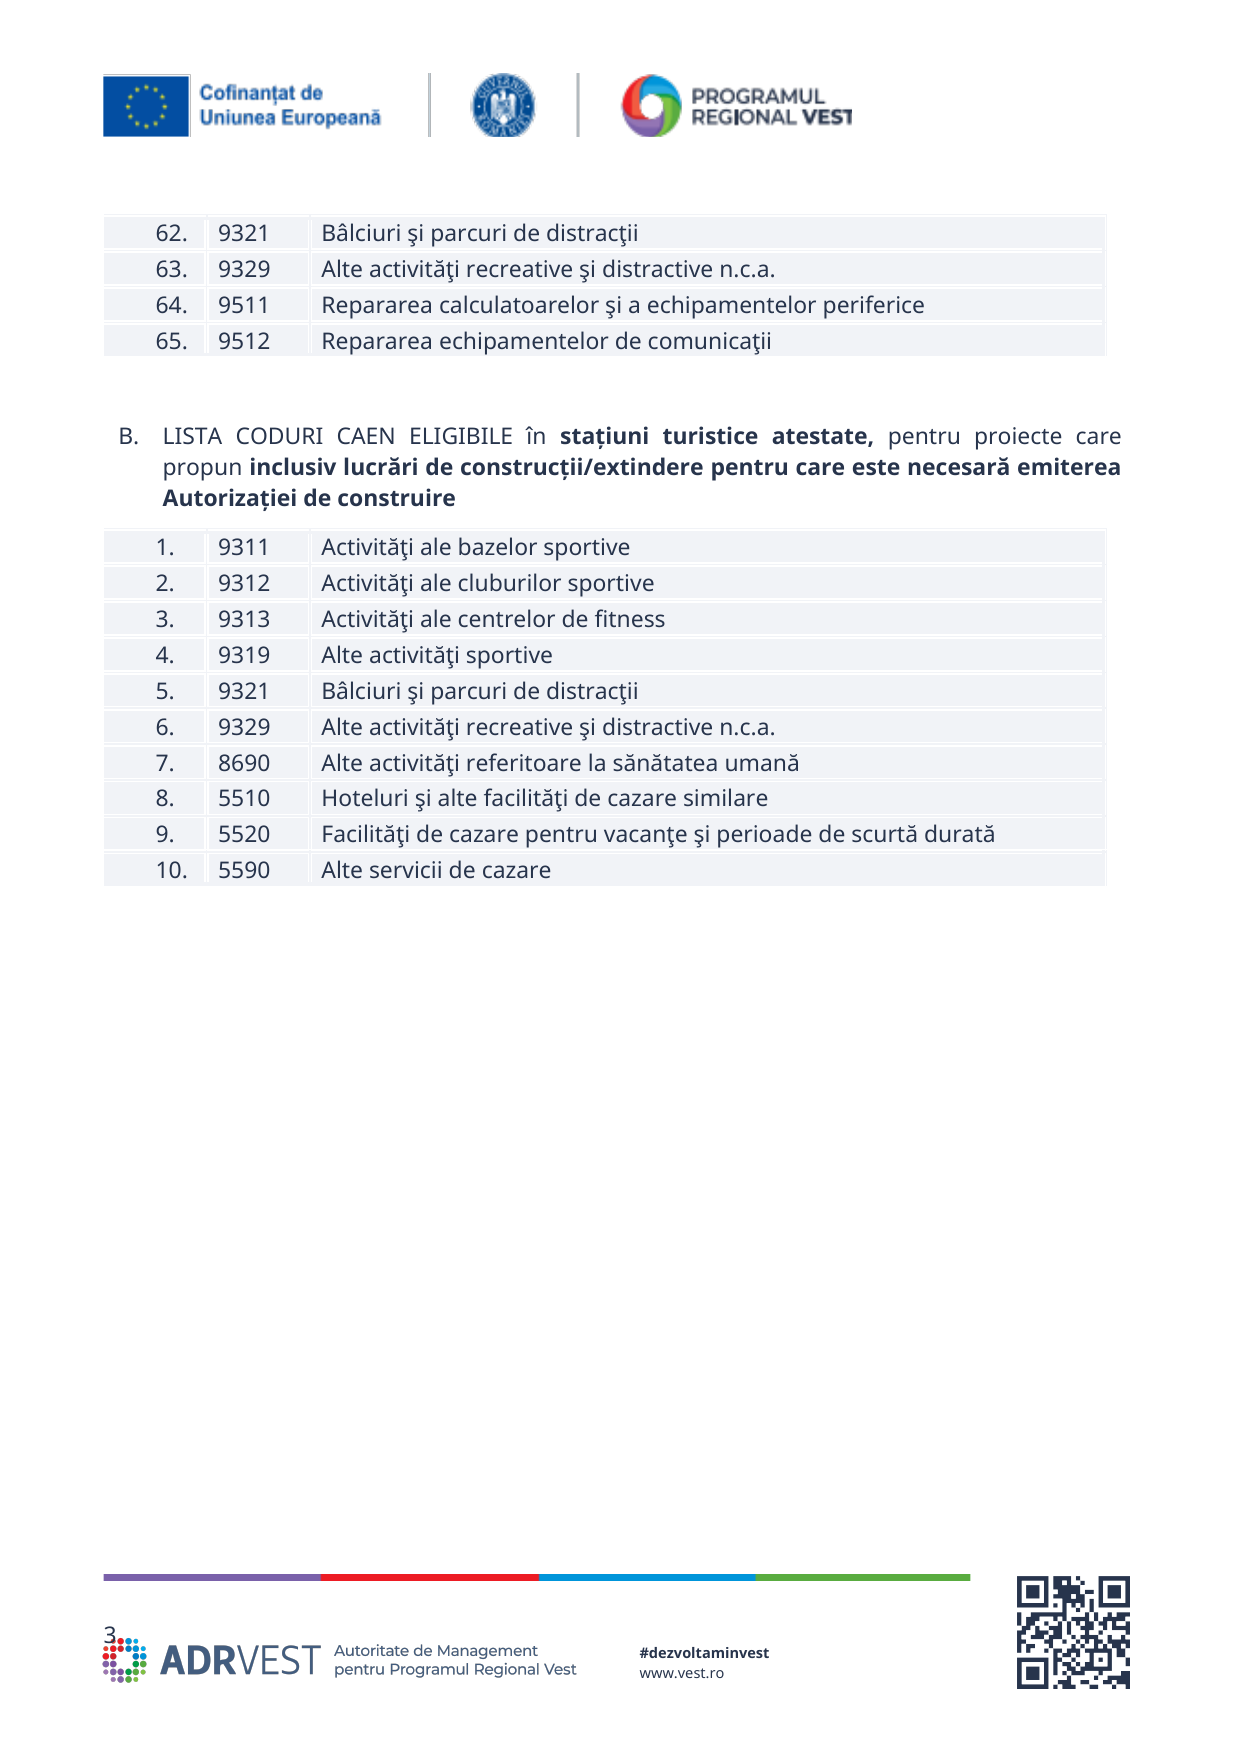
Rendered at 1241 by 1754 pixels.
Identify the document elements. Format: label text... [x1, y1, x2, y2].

table_cell [104, 603, 204, 634]
table_cell [104, 782, 204, 814]
table_cell 9512 [207, 320, 310, 356]
table_cell 9321 [207, 214, 310, 248]
table_header Activităţi ale bazelor sportive [310, 530, 1105, 562]
table_cell [104, 320, 207, 356]
table_cell 9329 [209, 711, 308, 742]
table_cell 9321 [209, 675, 308, 706]
table_cell [104, 818, 204, 849]
table_cell [104, 639, 204, 670]
table_cell [104, 253, 204, 284]
table_cell Alte servicii de cazare [310, 850, 1107, 886]
table_cell Hoteluri şi alte facilităţi de cazare similare [310, 778, 1107, 814]
table_cell 9511 [209, 289, 308, 320]
table_cell [104, 675, 204, 706]
table_cell Alte activităţi referitoare la sănătatea umană [310, 742, 1107, 778]
table_cell 9313 [209, 603, 308, 634]
table_cell 5590 [207, 850, 310, 886]
table_cell 9329 [209, 253, 308, 284]
table_cell 5510 [209, 782, 308, 814]
table_header 9311 [207, 528, 310, 562]
table_cell Activităţi ale centrelor de fitness [310, 598, 1107, 634]
table_cell Bâlciuri şi parcuri de distracţii [310, 670, 1107, 706]
picture [1008, 1567, 1139, 1698]
table_cell Activităţi ale cluburilor sportive [310, 562, 1107, 598]
list LISTA CODURI CAEN ELIGIBILE în stațiuni turistice atestate, pentru proiecte care propun inclusiv lucrări de construcții/extindere pentru care este necesară emiterea Autorizației de construire [118, 420, 1122, 514]
table_cell [104, 214, 207, 248]
table_cell [104, 567, 204, 598]
table_cell Facilităţi de cazare pentru vacanţe şi perioade de scurtă durată [310, 814, 1107, 849]
table_cell Bâlciuri şi parcuri de distracţii [310, 216, 1105, 248]
table_cell [104, 747, 204, 778]
table_cell Repararea calculatoarelor şi a echipamentelor periferice [310, 284, 1107, 320]
table_cell Alte activităţi sportive [310, 634, 1107, 670]
table_cell 9312 [209, 567, 308, 598]
picture [93, 1635, 582, 1686]
table_header [104, 528, 207, 562]
table_cell [104, 850, 207, 886]
table_cell 5520 [209, 818, 308, 849]
table_cell 8690 [209, 747, 308, 778]
table_cell Alte activităţi recreative şi distractive n.c.a. [310, 706, 1107, 742]
table_cell Alte activităţi recreative şi distractive n.c.a. [310, 248, 1107, 284]
table_cell [104, 711, 204, 742]
table_cell Repararea echipamentelor de comunicaţii [310, 320, 1107, 356]
table_cell 9319 [209, 639, 308, 670]
table_cell [104, 289, 204, 320]
